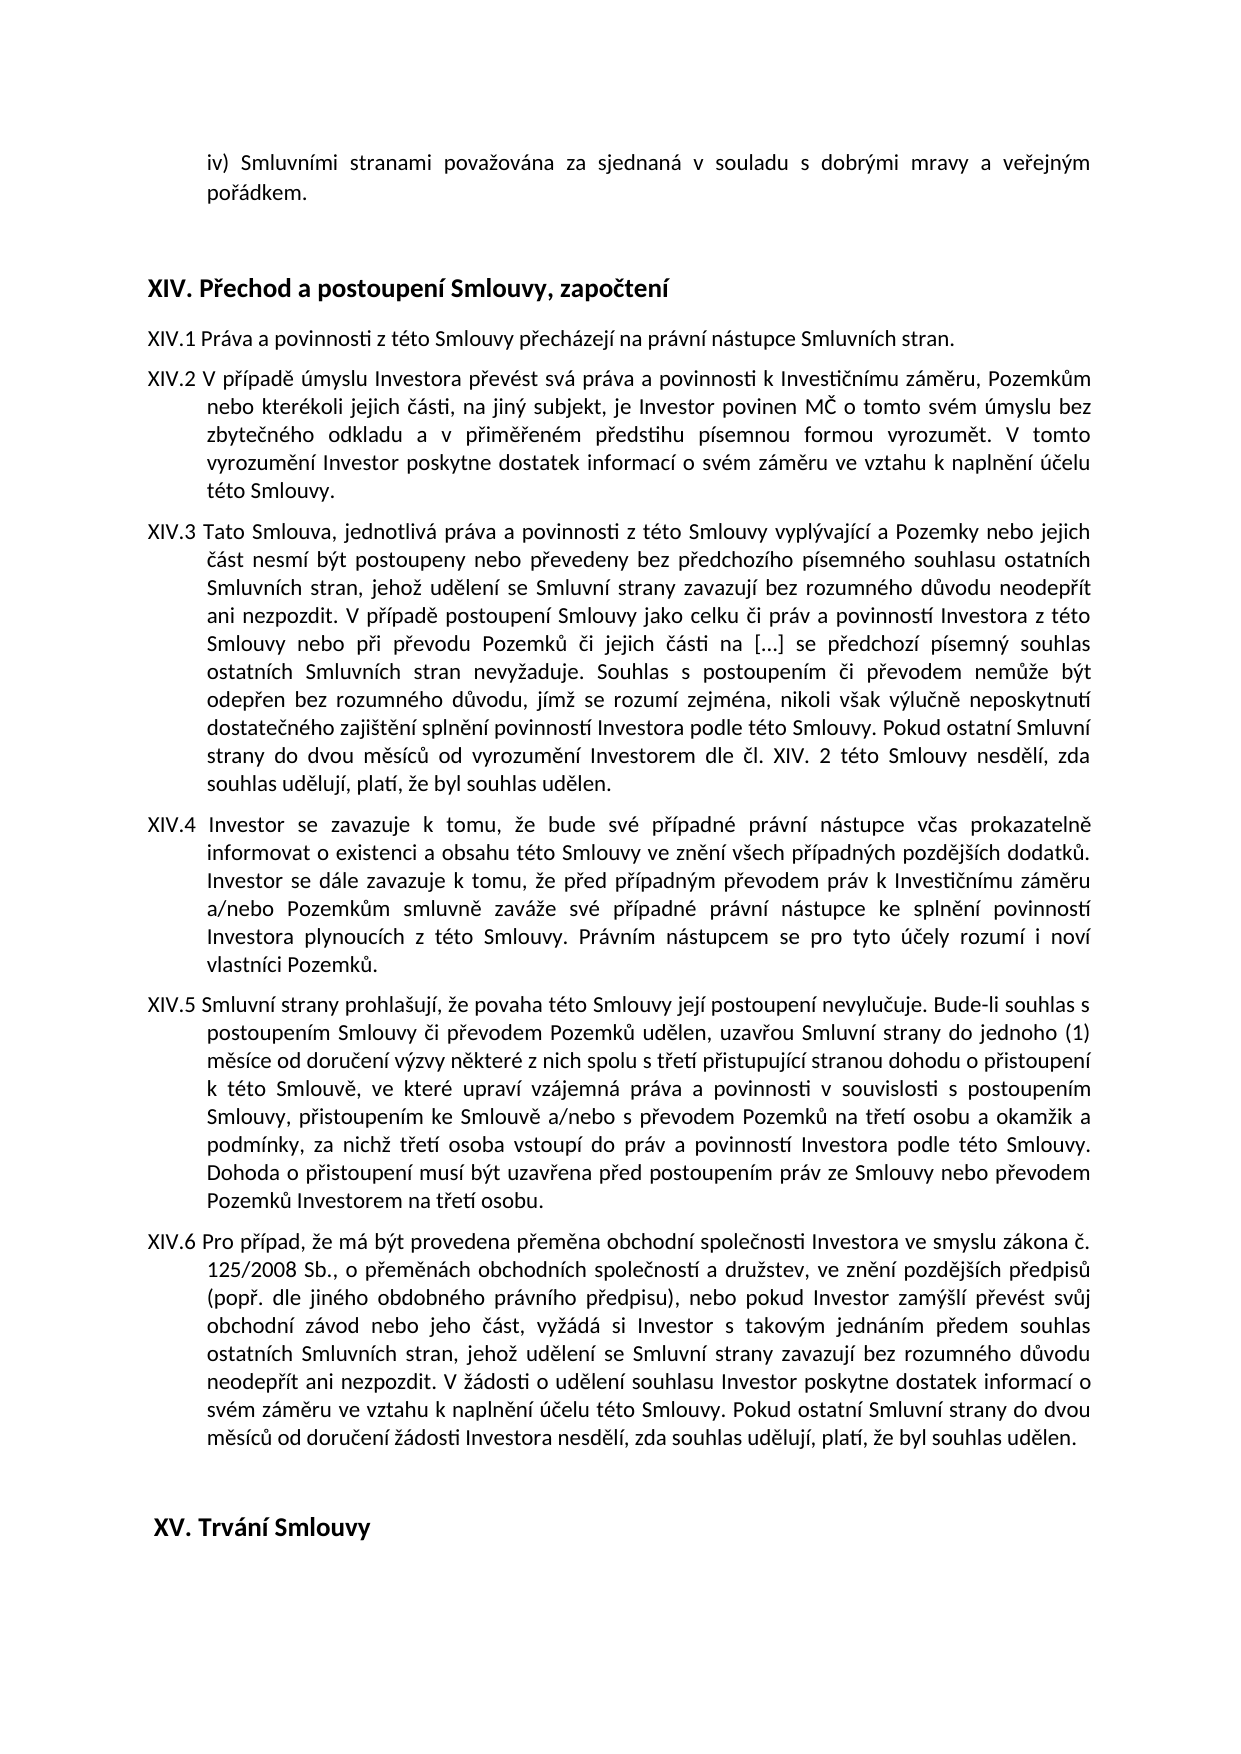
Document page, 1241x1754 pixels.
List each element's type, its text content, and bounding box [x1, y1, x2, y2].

subtitle XIV.1 Práva a povinnosti z této Smlouvy přecházejí na právní nástupce Smluvních stran. [148, 324, 1093, 352]
text XV. Trvání Smlouvy [148, 1511, 1093, 1543]
subtitle XIV.2 V případě úmyslu Investora převést svá práva a povinnosti k Investičnímu záměru, Pozemkům nebo kterékoli jejich části, na jiný subjekt, je Investor povinen MČ o tomto svém úmyslu bez zbytečného odkladu a v přiměřeném předstihu písemnou formou vyrozumět. V tomto vyrozumění Investor poskytne dostatek informací o svém záměru ve vztahu k naplnění účelu této Smlouvy. [148, 364, 1093, 504]
text iv) Smluvními stranami považována za sjednaná v souladu s dobrými mravy a veřejným pořádkem. [207, 148, 1093, 206]
subtitle XIV.6 Pro případ, že má být provedena přeměna obchodní společnosti Investora ve smyslu zákona č. 125/2008 Sb., o přeměnách obchodních společností a družstev, ve znění pozdějších předpisů (popř. dle jiného obdobného právního předpisu), nebo pokud Investor zamýšlí převést svůj obchodní závod nebo jeho část, vyžádá si Investor s takovým jednáním předem souhlas ostatních Smluvních stran, jehož udělení se Smluvní strany zavazují bez rozumného důvodu neodepřít ani nezpozdit. V žádosti o udělení souhlasu Investor poskytne dostatek informací o svém záměru ve vztahu k naplnění účelu této Smlouvy. Pokud ostatní Smluvní strany do dvou měsíců od doručení žádosti Investora nesdělí, zda souhlas udělují, platí, že byl souhlas udělen. [148, 1227, 1093, 1451]
subtitle XIV.5 Smluvní strany prohlašují, že povaha této Smlouvy její postoupení nevylučuje. Bude-li souhlas s postoupením Smlouvy či převodem Pozemků udělen, uzavřou Smluvní strany do jednoho (1) měsíce od doručení výzvy některé z nich spolu s třetí přistupující stranou dohodu o přistoupení k této Smlouvě, ve které upraví vzájemná práva a povinnosti v souvislosti s postoupením Smlouvy, přistoupením ke Smlouvě a/nebo s převodem Pozemků na třetí osobu a okamžik a podmínky, za nichž třetí osoba vstoupí do práv a povinností Investora podle této Smlouvy. Dohoda o přistoupení musí být uzavřena před postoupením práv ze Smlouvy nebo převodem Pozemků Investorem na třetí osobu. [148, 990, 1093, 1214]
subtitle XIV.4 Investor se zavazuje k tomu, že bude své případné právní nástupce včas prokazatelně informovat o existenci a obsahu této Smlouvy ve znění všech případných pozdějších dodatků. Investor se dále zavazuje k tomu, že před případným převodem práv k Investičnímu záměru a/nebo Pozemkům smluvně zaváže své případné právní nástupce ke splnění povinností Investora plynoucích z této Smlouvy. Právním nástupcem se pro tyto účely rozumí i noví vlastníci Pozemků. [148, 810, 1093, 978]
text XIV. Přechod a postoupení Smlouvy, započtení [148, 272, 1093, 304]
subtitle XIV.3 Tato Smlouva, jednotlivá práva a povinnosti z této Smlouvy vyplývající a Pozemky nebo jejich část nesmí být postoupeny nebo převedeny bez předchozího písemného souhlasu ostatních Smluvních stran, jehož udělení se Smluvní strany zavazují bez rozumného důvodu neodepřít ani nezpozdit. V případě postoupení Smlouvy jako celku či práv a povinností Investora z této Smlouvy nebo při převodu Pozemků či jejich části na […] se předchozí písemný souhlas ostatních Smluvních stran nevyžaduje. Souhlas s postoupením či převodem nemůže být odepřen bez rozumného důvodu, jímž se rozumí zejména, nikoli však výlučně neposkytnutí dostatečného zajištění splnění povinností Investora podle této Smlouvy. Pokud ostatní Smluvní strany do dvou měsíců od vyrozumění Investorem dle čl. XIV. 2 této Smlouvy nesdělí, zda souhlas udělují, platí, že byl souhlas udělen. [148, 517, 1093, 797]
